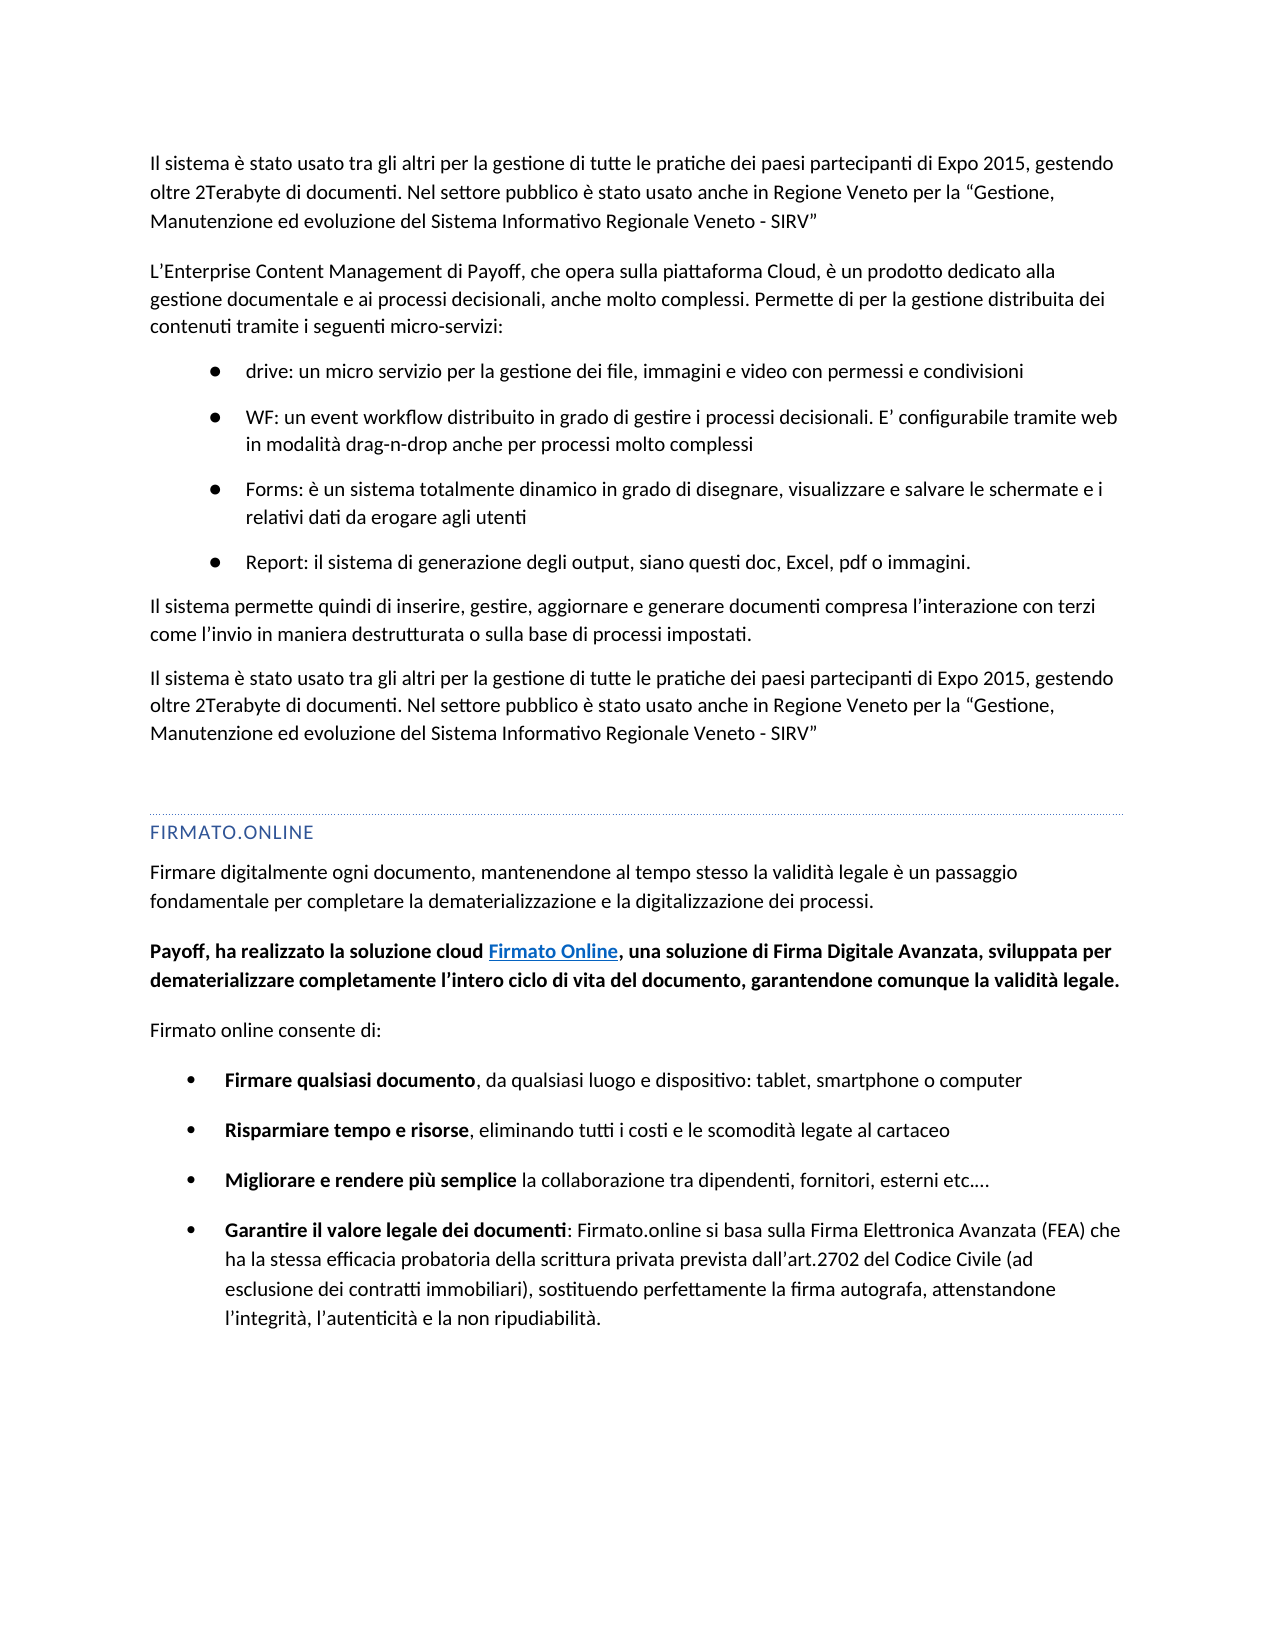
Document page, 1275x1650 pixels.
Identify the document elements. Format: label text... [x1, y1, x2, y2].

list WF: un event workflow distribuito in grado di gestire i processi decisionali. E’ configurabile tramite web in modalità drag-n-drop anche per processi molto complessi [208, 403, 1125, 457]
text Firmato online consente di: [150, 1017, 1125, 1043]
text Il sistema è stato usato tra gli altri per la gestione di tutte le pratiche dei paesi partecipanti di Expo 2015, gestendo oltre 2Terabyte di documenti. Nel settore pubblico è stato usato anche in Regione Veneto per la “Gestione, Manutenzione ed evoluzione del Sistema Informativo Regionale Veneto - SIRV” [150, 665, 1125, 745]
text Payoff, ha realizzato la soluzione cloud Firmato Online, una soluzione di Firma Digitale Avanzata, sviluppata per dematerializzare completamente l’intero ciclo di vita del documento, garantendone comunque la validità legale. [150, 938, 1125, 993]
text Il sistema è stato usato tra gli altri per la gestione di tutte le pratiche dei paesi partecipanti di Expo 2015, gestendo oltre 2Terabyte di documenti. Nel settore pubblico è stato usato anche in Regione Veneto per la “Gestione, Manutenzione ed evoluzione del Sistema Informativo Regionale Veneto - SIRV” [150, 150, 1125, 234]
list drive: un micro servizio per la gestione dei file, immagini e video con permessi e condivisioni [208, 357, 1125, 384]
text Il sistema permette quindi di inserire, gestire, aggiornare e generare documenti compresa l’interazione con terzi come l’invio in maniera destrutturata o sulla base di processi impostati. [150, 593, 1125, 646]
list Firmare qualsiasi documento, da qualsiasi luogo e dispositivo: tablet, smartphone o computer [187, 1067, 1125, 1093]
list Garantire il valore legale dei documenti: Firmato.online si basa sulla Firma Elettronica Avanzata (FEA) che ha la stessa efficacia probatoria della scrittura privata prevista dall’art.2702 del Codice Civile (ad esclusione dei contratti immobiliari), sostituendo perfettamente la firma autografa, attenstandone l’integrità, l’autenticità e la non ripudiabilità. [187, 1217, 1125, 1330]
list Report: il sistema di generazione degli output, siano questi doc, Excel, pdf o immagini. [208, 548, 1125, 575]
subtitle Firmato.online [150, 814, 1125, 845]
text L’Enterprise Content Management di Payoff, che opera sulla piattaforma Cloud, è un prodotto dedicato alla gestione documentale e ai processi decisionali, anche molto complessi. Permette di per la gestione distribuita dei contenuti tramite i seguenti micro-servizi: [150, 258, 1125, 338]
list Migliorare e rendere più semplice la collaborazione tra dipendenti, fornitori, esterni etc.… [187, 1167, 1125, 1193]
text Firmare digitalmente ogni documento, mantenendone al tempo stesso la validità legale è un passaggio fondamentale per completare la dematerializzazione e la digitalizzazione dei processi. [150, 859, 1125, 914]
list Risparmiare tempo e risorse, eliminando tutti i costi e le scomodità legate al cartaceo [187, 1117, 1125, 1143]
list Forms: è un sistema totalmente dinamico in grado di disegnare, visualizzare e salvare le schermate e i relativi dati da erogare agli utenti [208, 475, 1125, 529]
